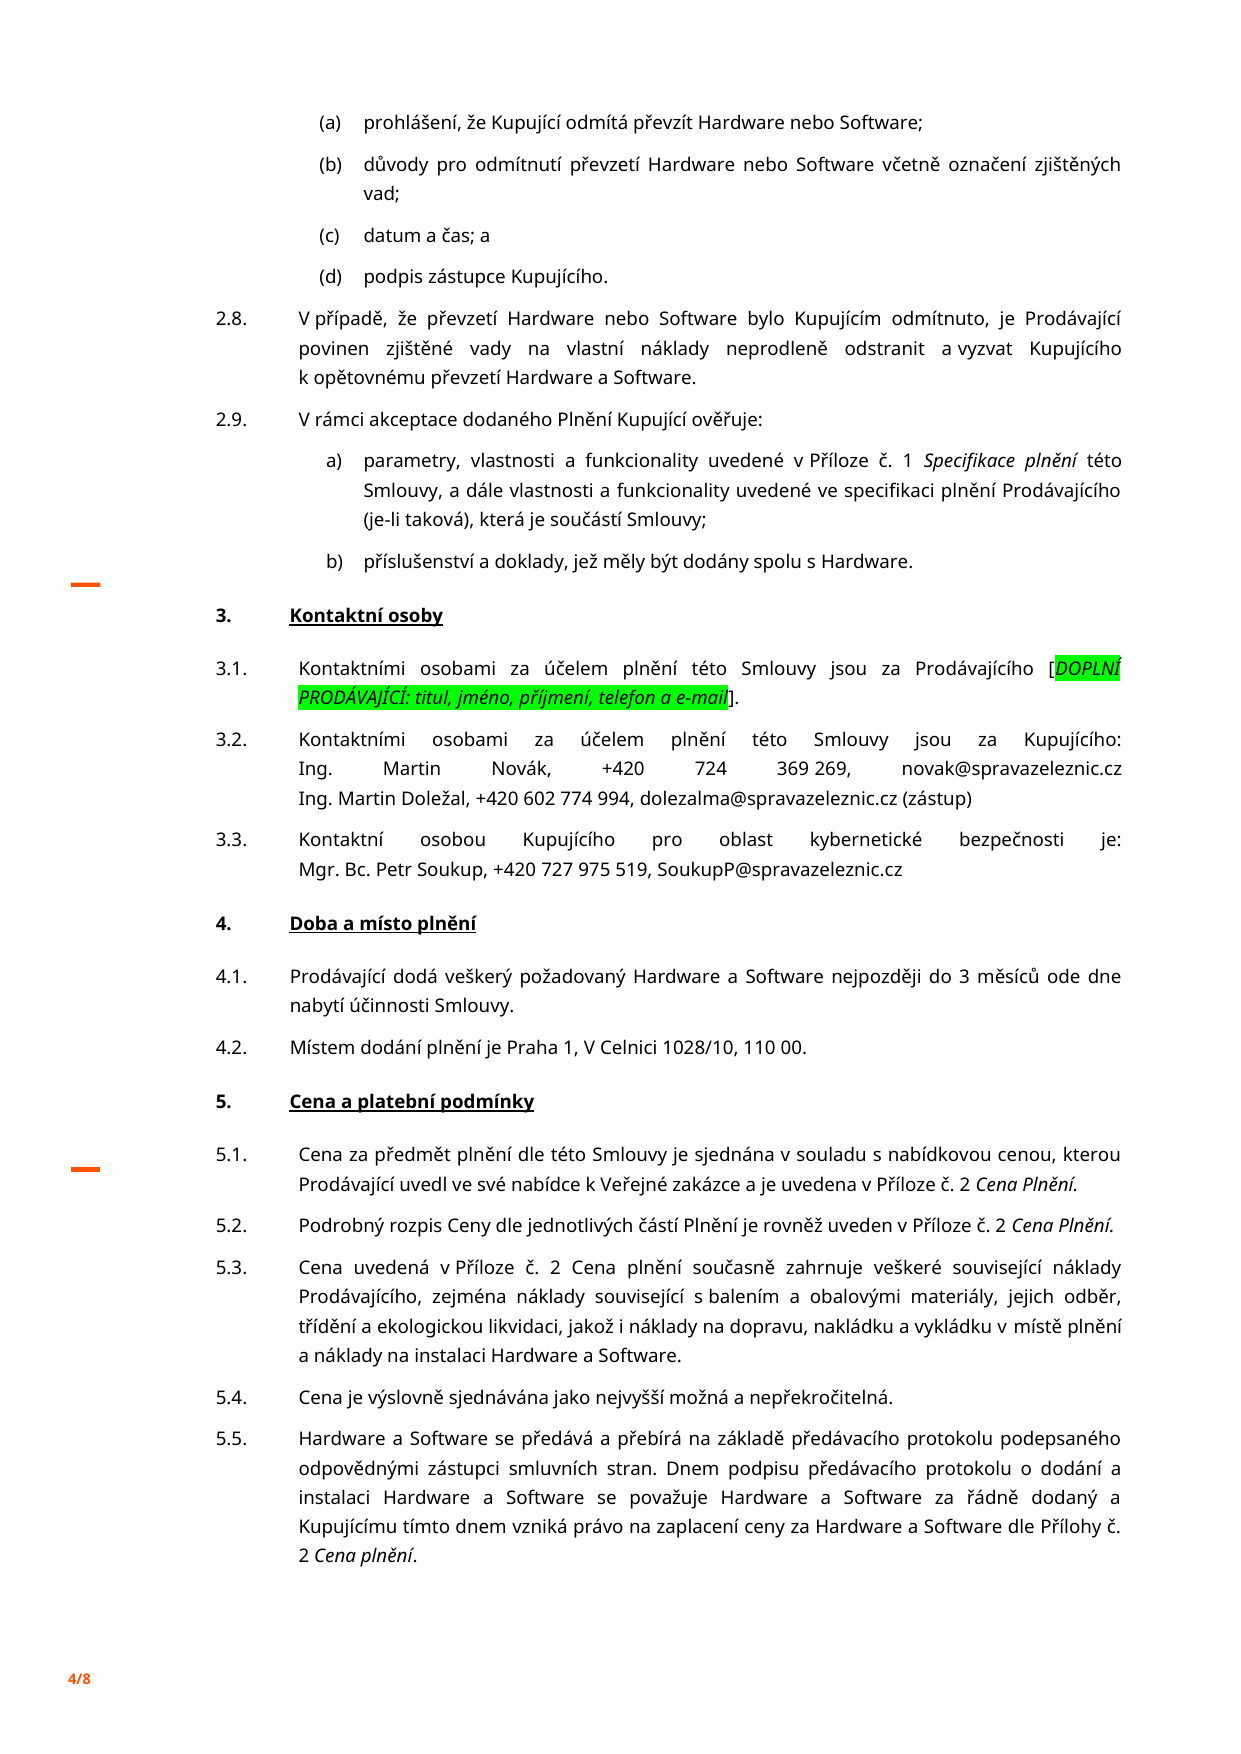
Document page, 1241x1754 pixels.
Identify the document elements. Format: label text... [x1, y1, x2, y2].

list datum a čas; a [319, 222, 1122, 248]
list prohlášení, že Kupující odmítá převzít Hardware nebo Software; [319, 109, 1122, 135]
list parametry, vlastnosti a funkcionality uvedené v Příloze č. 1 Specifikace plnění této Smlouvy, a dále vlastnosti a funkcionality uvedené ve specifikaci plnění Prodávajícího (je-li taková), která je součástí Smlouvy; [326, 448, 1122, 532]
list podpis zástupce Kupujícího. [319, 264, 1122, 289]
list Cena je výslovně sjednávána jako nejvyšší možná a nepřekročitelná. [216, 1384, 1122, 1409]
list Kontaktními osobami za účelem plnění této Smlouvy jsou za Kupujícího: Ing. Martin Novák, +420 724 369 269, novak@spravazeleznic.cz Ing. Martin Doležal, +420 602 774 994, dolezalma@spravazeleznic.cz (zástup) [216, 726, 1122, 810]
list Prodávající dodá veškerý požadovaný Hardware a Software nejpozději do 3 měsíců ode dne nabytí účinnosti Smlouvy. [216, 963, 1122, 1018]
list Kontaktními osobami za účelem plnění této Smlouvy jsou za Prodávajícího [DOPLNÍ PRODÁVAJÍCÍ: titul, jméno, příjmení, telefon a e-mail]. [216, 655, 1122, 710]
list Cena za předmět plnění dle této Smlouvy je sjednána v souladu s nabídkovou cenou, kterou Prodávající uvedl ve své nabídce k Veřejné zakázce a je uvedena v Příloze č. 2 Cena Plnění. [216, 1142, 1122, 1196]
list důvody pro odmítnutí převzetí Hardware nebo Software včetně označení zjištěných vad; [319, 151, 1122, 206]
list Podrobný rozpis Ceny dle jednotlivých částí Plnění je rovněž uveden v Příloze č. 2 Cena Plnění. [216, 1213, 1122, 1238]
list V případě, že převzetí Hardware nebo Software bylo Kupujícím odmítnuto, je Prodávající povinen zjištěné vady na vlastní náklady neprodleně odstranit a vyzvat Kupujícího k opětovnému převzetí Hardware a Software. [216, 306, 1122, 390]
subtitle Cena a platební podmínky [216, 1088, 1122, 1114]
subtitle Kontaktní osoby [216, 602, 1122, 628]
list příslušenství a doklady, jež měly být dodány spolu s Hardware. [326, 548, 1122, 573]
list V rámci akceptace dodaného Plnění Kupující ověřuje: [216, 406, 1122, 431]
list Místem dodání plnění je Praha 1, V Celnici 1028/10, 110 00. [216, 1034, 1122, 1060]
subtitle Doba a místo plnění [216, 910, 1122, 936]
list Kontaktní osobou Kupujícího pro oblast kybernetické bezpečnosti je: Mgr. Bc. Petr Soukup, +420 727 975 519, SoukupP@spravazeleznic.cz [216, 827, 1122, 881]
list Hardware a Software se předává a přebírá na základě předávacího protokolu podepsaného odpovědnými zástupci smluvních stran. Dnem podpisu předávacího protokolu o dodání a instalaci Hardware a Software se považuje Hardware a Software za řádně dodaný a Kupujícímu tímto dnem vzniká právo na zaplacení ceny za Hardware a Software dle Přílohy č. 2 Cena plnění. [216, 1426, 1122, 1568]
list Cena uvedená v Příloze č. 2 Cena plnění současně zahrnuje veškeré související náklady Prodávajícího, zejména náklady související s balením a obalovými materiály, jejich odběr, třídění a ekologickou likvidaci, jakož i náklady na dopravu, nakládku a vykládku v místě plnění a náklady na instalaci Hardware a Software. [216, 1254, 1122, 1368]
